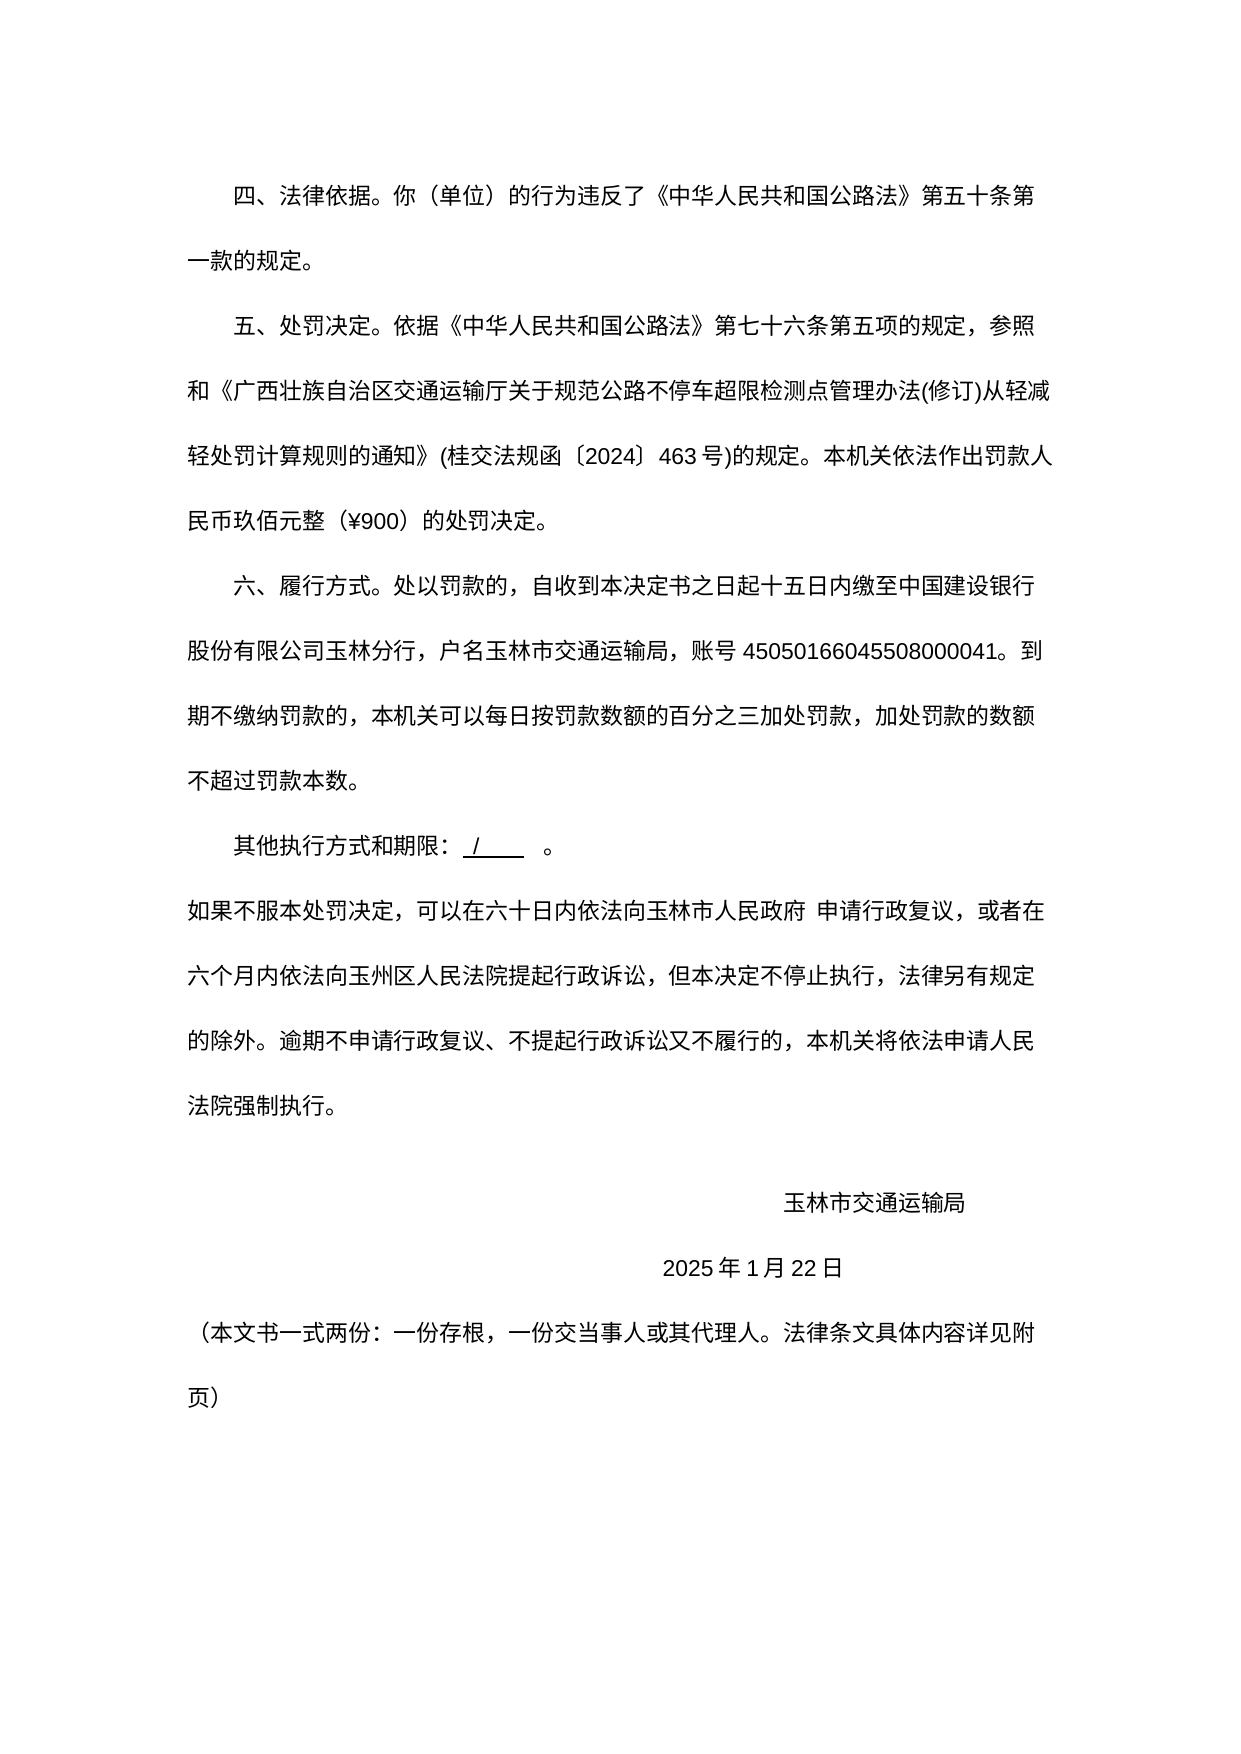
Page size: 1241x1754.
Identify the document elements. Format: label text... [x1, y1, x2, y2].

text 四、法律依据。你（单位）的行为违反了《中华人民共和国公路法》第五十条第一款的规定。 [187, 162, 1053, 292]
text （本文书一式两份：一份存根，一份交当事人或其代理人。法律条文具体内容详见附页） [187, 1299, 1053, 1429]
text 六、履行方式。处以罚款的，自收到本决定书之日起十五日内缴至中国建设银行股份有限公司玉林分行，户名玉林市交通运输局，账号 45050166045508000041。到期不缴纳罚款的，本机关可以每日按罚款数额的百分之三加处罚款，加处罚款的数额不超过罚款本数。 [187, 552, 1053, 812]
text 2025年1月22日 [187, 1234, 1007, 1299]
text 玉林市交通运输局 [187, 1169, 1053, 1234]
text 如果不服本处罚决定，可以在六十日内依法向玉林市人民政府 申请行政复议，或者在六个月内依法向玉州区人民法院提起行政诉讼，但本决定不停止执行，法律另有规定的除外。逾期不申请行政复议、不提起行政诉讼又不履行的，本机关将依法申请人民法院强制执行。 [187, 877, 1053, 1137]
text 其他执行方式和期限： / 。 [187, 812, 1053, 877]
text 五、处罚决定。依据《中华人民共和国公路法》第七十六条第五项的规定，参照和《广西壮族自治区交通运输厅关于规范公路不停车超限检测点管理办法(修订)从轻减轻处罚计算规则的通知》(桂交法规函〔2024〕463号)的规定。本机关依法作出罚款人民币玖佰元整（¥900）的处罚决定。 [187, 292, 1053, 552]
